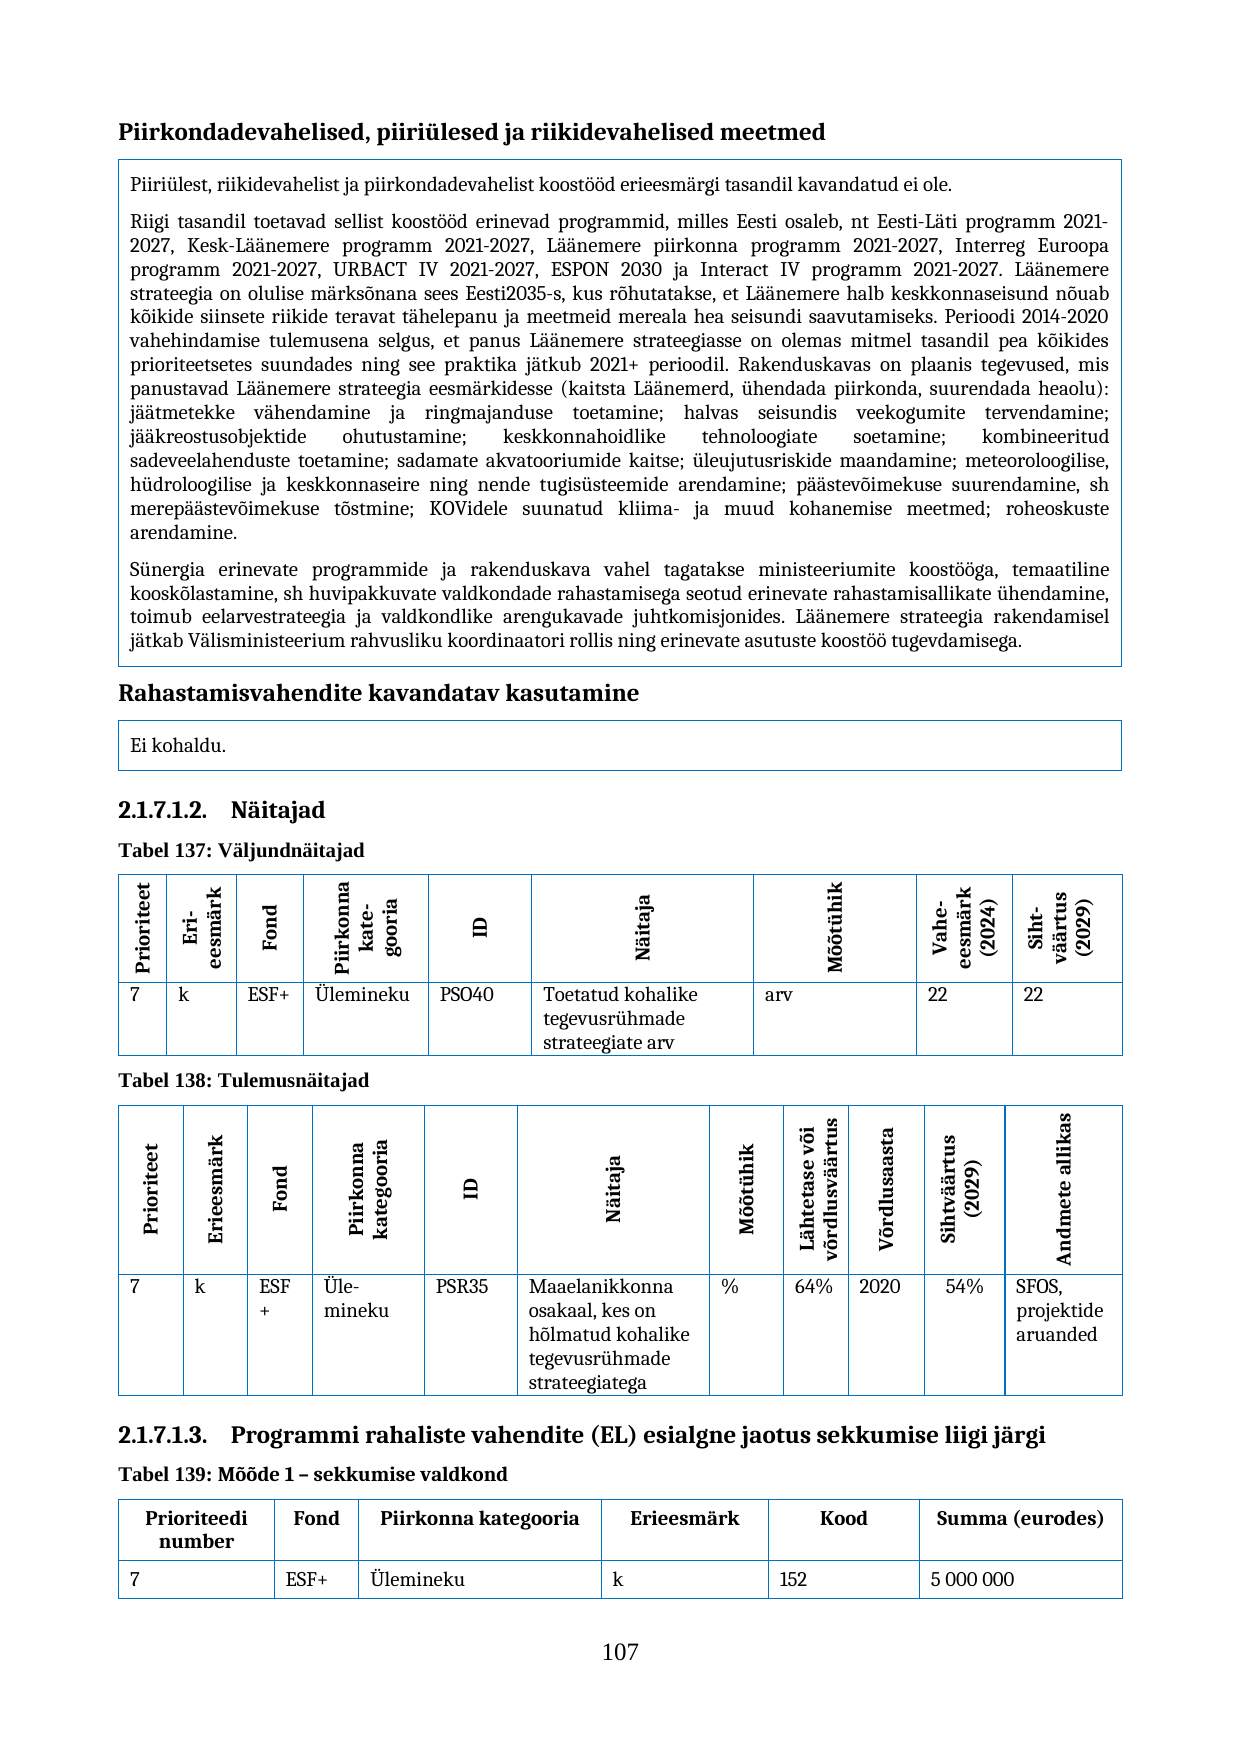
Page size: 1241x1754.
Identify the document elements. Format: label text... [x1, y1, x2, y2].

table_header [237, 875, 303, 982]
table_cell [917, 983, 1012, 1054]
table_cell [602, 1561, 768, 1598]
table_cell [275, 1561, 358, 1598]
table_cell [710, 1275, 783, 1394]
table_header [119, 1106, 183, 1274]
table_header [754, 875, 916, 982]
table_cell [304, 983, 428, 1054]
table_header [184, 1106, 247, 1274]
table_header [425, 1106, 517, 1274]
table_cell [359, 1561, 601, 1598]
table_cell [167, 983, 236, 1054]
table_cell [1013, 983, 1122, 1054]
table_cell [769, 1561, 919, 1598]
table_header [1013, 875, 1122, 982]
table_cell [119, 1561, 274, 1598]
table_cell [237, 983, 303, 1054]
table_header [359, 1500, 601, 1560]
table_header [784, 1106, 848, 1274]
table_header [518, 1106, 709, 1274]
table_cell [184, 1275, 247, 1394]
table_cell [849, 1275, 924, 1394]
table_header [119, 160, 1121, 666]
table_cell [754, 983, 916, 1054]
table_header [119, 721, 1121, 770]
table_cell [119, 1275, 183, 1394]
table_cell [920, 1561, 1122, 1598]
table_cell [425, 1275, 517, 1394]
text Rahastamisvahendite kavandatav kasutamine [118, 679, 1122, 708]
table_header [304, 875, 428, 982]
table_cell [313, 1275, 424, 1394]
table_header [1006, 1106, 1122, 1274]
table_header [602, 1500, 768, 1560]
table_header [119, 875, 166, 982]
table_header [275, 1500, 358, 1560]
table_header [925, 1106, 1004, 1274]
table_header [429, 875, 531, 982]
subtitle Näitajad [118, 796, 1122, 825]
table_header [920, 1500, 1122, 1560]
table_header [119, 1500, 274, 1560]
text Tabel 138: Tulemusnäitajad [118, 1068, 1122, 1092]
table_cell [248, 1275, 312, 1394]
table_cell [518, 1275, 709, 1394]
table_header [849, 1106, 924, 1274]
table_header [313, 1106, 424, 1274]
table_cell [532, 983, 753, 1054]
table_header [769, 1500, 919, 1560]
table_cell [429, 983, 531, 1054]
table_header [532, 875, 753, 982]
subtitle Programmi rahaliste vahendite (EL) esialgne jaotus sekkumise liigi järgi [118, 1421, 1122, 1449]
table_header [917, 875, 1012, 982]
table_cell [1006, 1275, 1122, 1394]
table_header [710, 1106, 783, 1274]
text Piirkondadevahelised, piiriülesed ja riikidevahelised meetmed [118, 118, 1122, 147]
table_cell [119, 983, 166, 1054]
text Tabel 137: Väljundnäitajad [118, 838, 1122, 862]
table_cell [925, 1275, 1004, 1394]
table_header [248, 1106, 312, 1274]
text Tabel 139: Mõõde 1 – sekkumise valdkond [118, 1462, 1122, 1486]
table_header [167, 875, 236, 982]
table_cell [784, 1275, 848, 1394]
